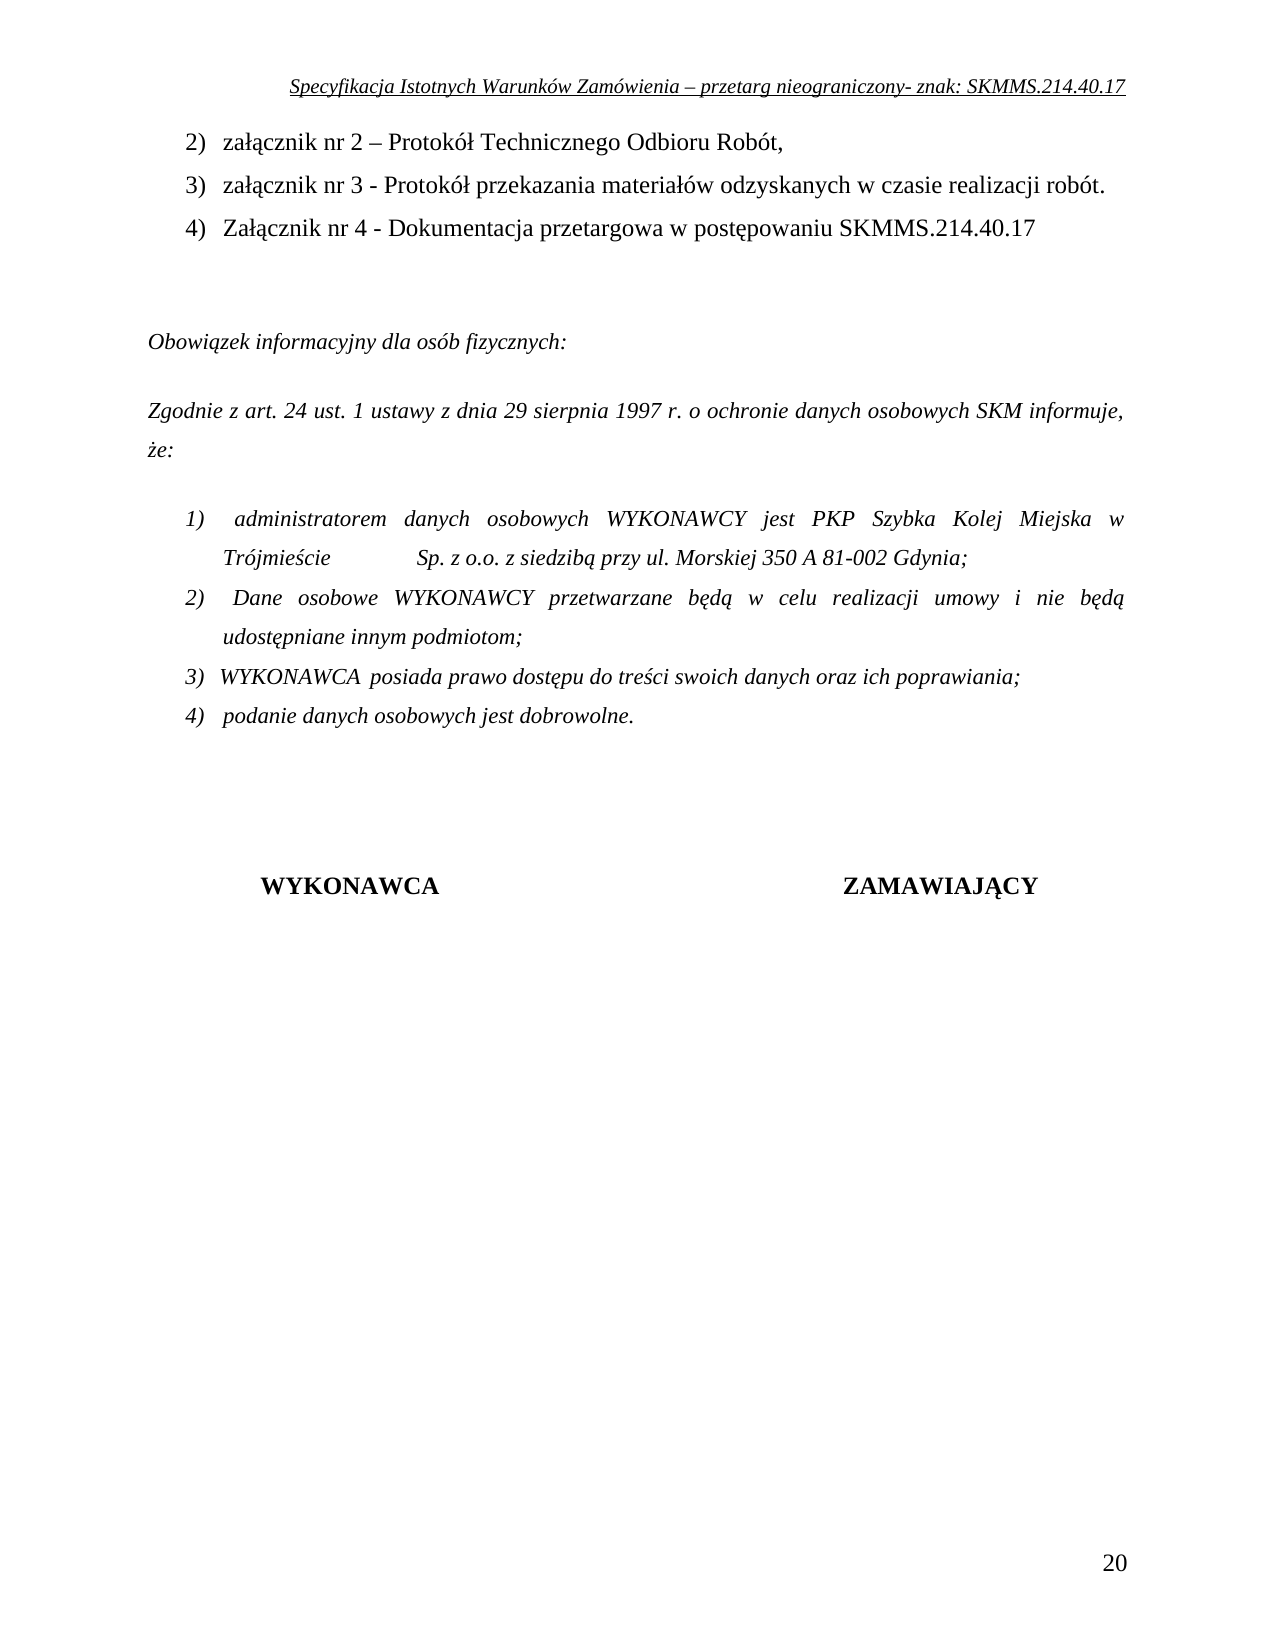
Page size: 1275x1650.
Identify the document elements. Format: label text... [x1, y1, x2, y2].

text 1) administratorem danych osobowych WYKONAWCY jest PKP Szybka Kolej Miejska w Trójmieście Sp. z o.o. z siedzibą przy ul. Morskiej 81-002 Gdynia; [185, 505, 1127, 571]
list załącznik nr 2 – Protokół Technicznego Odbioru Robót, [185, 127, 1127, 155]
text 2) Dane osobowe WYKONAWCY przetwarzane będą w celu realizacji umowy i nie będą udostępniane innym podmiotom; [185, 584, 1127, 650]
text 4) podanie danych osobowych jest dobrowolne. [185, 702, 1127, 729]
text Obowiązek informacyjny dla osób fizycznych: [148, 328, 1127, 354]
list Załącznik nr 4 - Dokumentacja przetargowa w postępowaniu SKMMS.214.40.17 [185, 213, 1127, 242]
text Zgodnie z art. 24 ust. 1 ustawy z dnia 29 sierpnia 1997 r. o ochronie danych osobowych SKM informuje, że: [148, 397, 1127, 463]
text 3) WYKONAWCA posiada prawo dostępu do treści swoich danych oraz ich poprawiania; [185, 663, 1127, 689]
list załącznik nr 3 - Protokół przekazania materiałów odzyskanych w czasie realizacji robót. [185, 170, 1127, 198]
text WYKONAWCA ZAMAWIAJĄCY [148, 871, 1127, 900]
